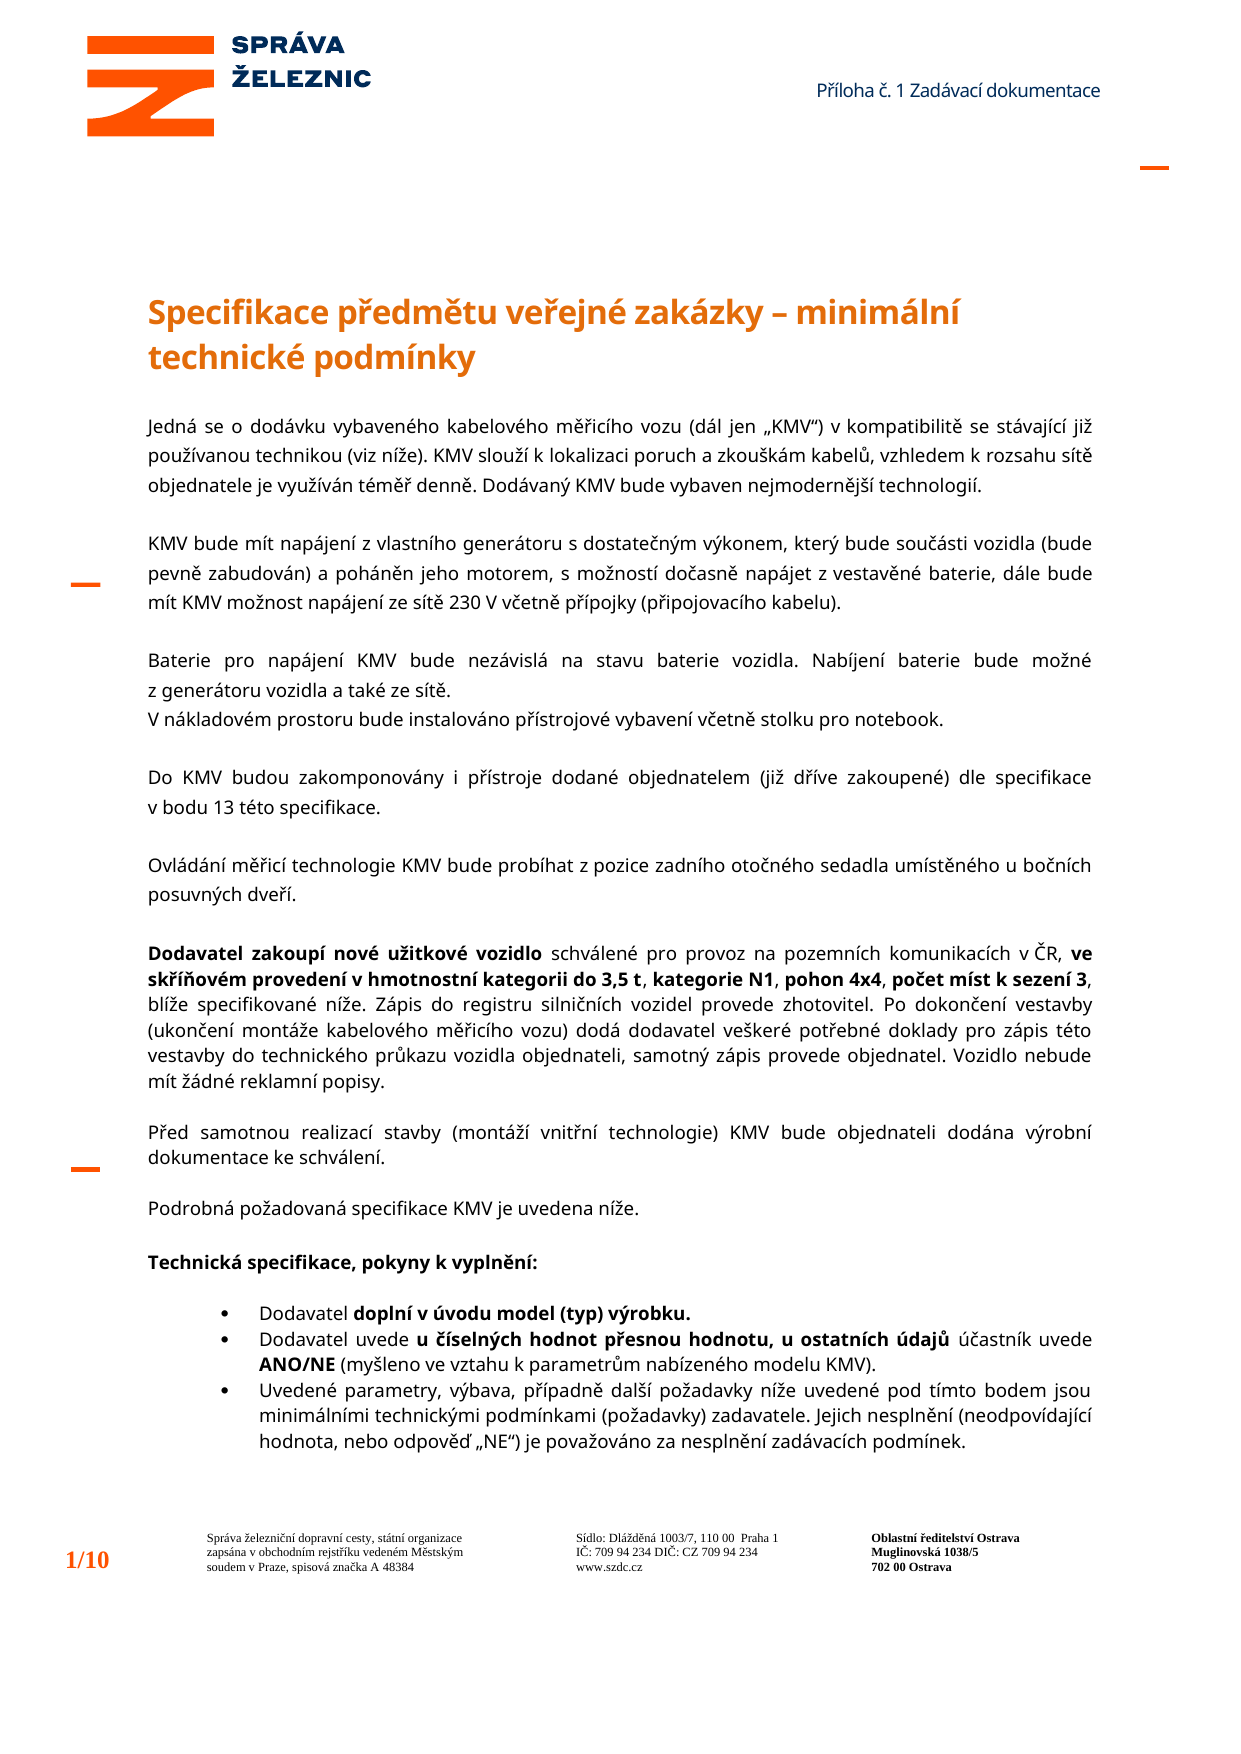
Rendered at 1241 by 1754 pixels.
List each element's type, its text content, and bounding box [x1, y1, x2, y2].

text KMV bude mít napájení z vlastního generátoru s dostatečným výkonem, který bude součásti vozidla (bude pevně zabudován) a poháněn jeho motorem, s možností dočasně napájet z vestavěné baterie, dále bude mít KMV možnost napájení ze sítě 230 V včetně přípojky (připojovacího kabelu). [148, 531, 1093, 614]
text Před samotnou realizací stavby (montáží vnitřní technologie) KMV bude objednateli dodána výrobní dokumentace ke schválení. [148, 1119, 1093, 1170]
text Jedná se o dodávku vybaveného kabelového měřicího vozu (dál jen „KMV“) v kompatibilitě se stávající již používanou technikou (viz níže). KMV slouží k lokalizaci poruch a zkouškám kabelů, vzhledem k rozsahu sítě objednatele je využíván téměř denně. Dodávaný KMV bude vybaven nejmodernější technologií. [148, 413, 1093, 497]
text Do KMV budou zakomponovány i přístroje dodané objednatelem (již dříve zakoupené) dle specifikace v bodu 13 této specifikace. [148, 765, 1093, 819]
text Technická specifikace, pokyny k vyplnění: [148, 1249, 1093, 1275]
text Baterie pro napájení KMV bude nezávislá na stavu baterie vozidla. Nabíjení baterie bude možné z generátoru vozidla a také ze sítě. [148, 648, 1093, 702]
text Specifikace předmětu veřejné zakázky – minimální technické podmínky [148, 288, 1093, 379]
text Ovládání měřicí technologie KMV bude probíhat z pozice zadního otočného sedadla umístěného u bočních posuvných dveří. [148, 852, 1093, 907]
text V nákladovém prostoru bude instalováno přístrojové vybavení včetně stolku pro notebook. [148, 706, 1093, 732]
list Dodavatel uvede u číselných hodnot přesnou hodnotu, u ostatních údajů účastník uvede ANO/NE (myšleno ve vztahu k parametrům nabízeného modelu KMV). [221, 1326, 1093, 1377]
list Dodavatel doplní v úvodu model (typ) výrobku. [221, 1301, 1093, 1326]
text Podrobná požadovaná specifikace KMV je uvedena níže. [148, 1196, 1093, 1221]
text Dodavatel zakoupí nové užitkové vozidlo schválené pro provoz na pozemních komunikacích v ČR, ve skříňovém provedení v hmotnostní kategorii do 3,5 t, kategorie N1, pohon 4x4, počet míst k sezení 3, blíže specifikované níže. Zápis do registru silničních vozidel provede zhotovitel. Po dokončení vestavby (ukončení montáže kabelového měřicího vozu) dodá dodavatel veškeré potřebné doklady pro zápis této vestavby do technického průkazu vozidla objednateli, samotný zápis provede objednatel. Vozidlo nebude mít žádné reklamní popisy. [148, 940, 1093, 1093]
list Uvedené parametry, výbava, případně další požadavky níže uvedené pod tímto bodem jsou minimálními technickými podmínkami (požadavky) zadavatele. Jejich nesplnění (neodpovídající hodnota, nebo odpověď „NE“) je považováno za nesplnění zadávacích podmínek. [221, 1377, 1093, 1454]
